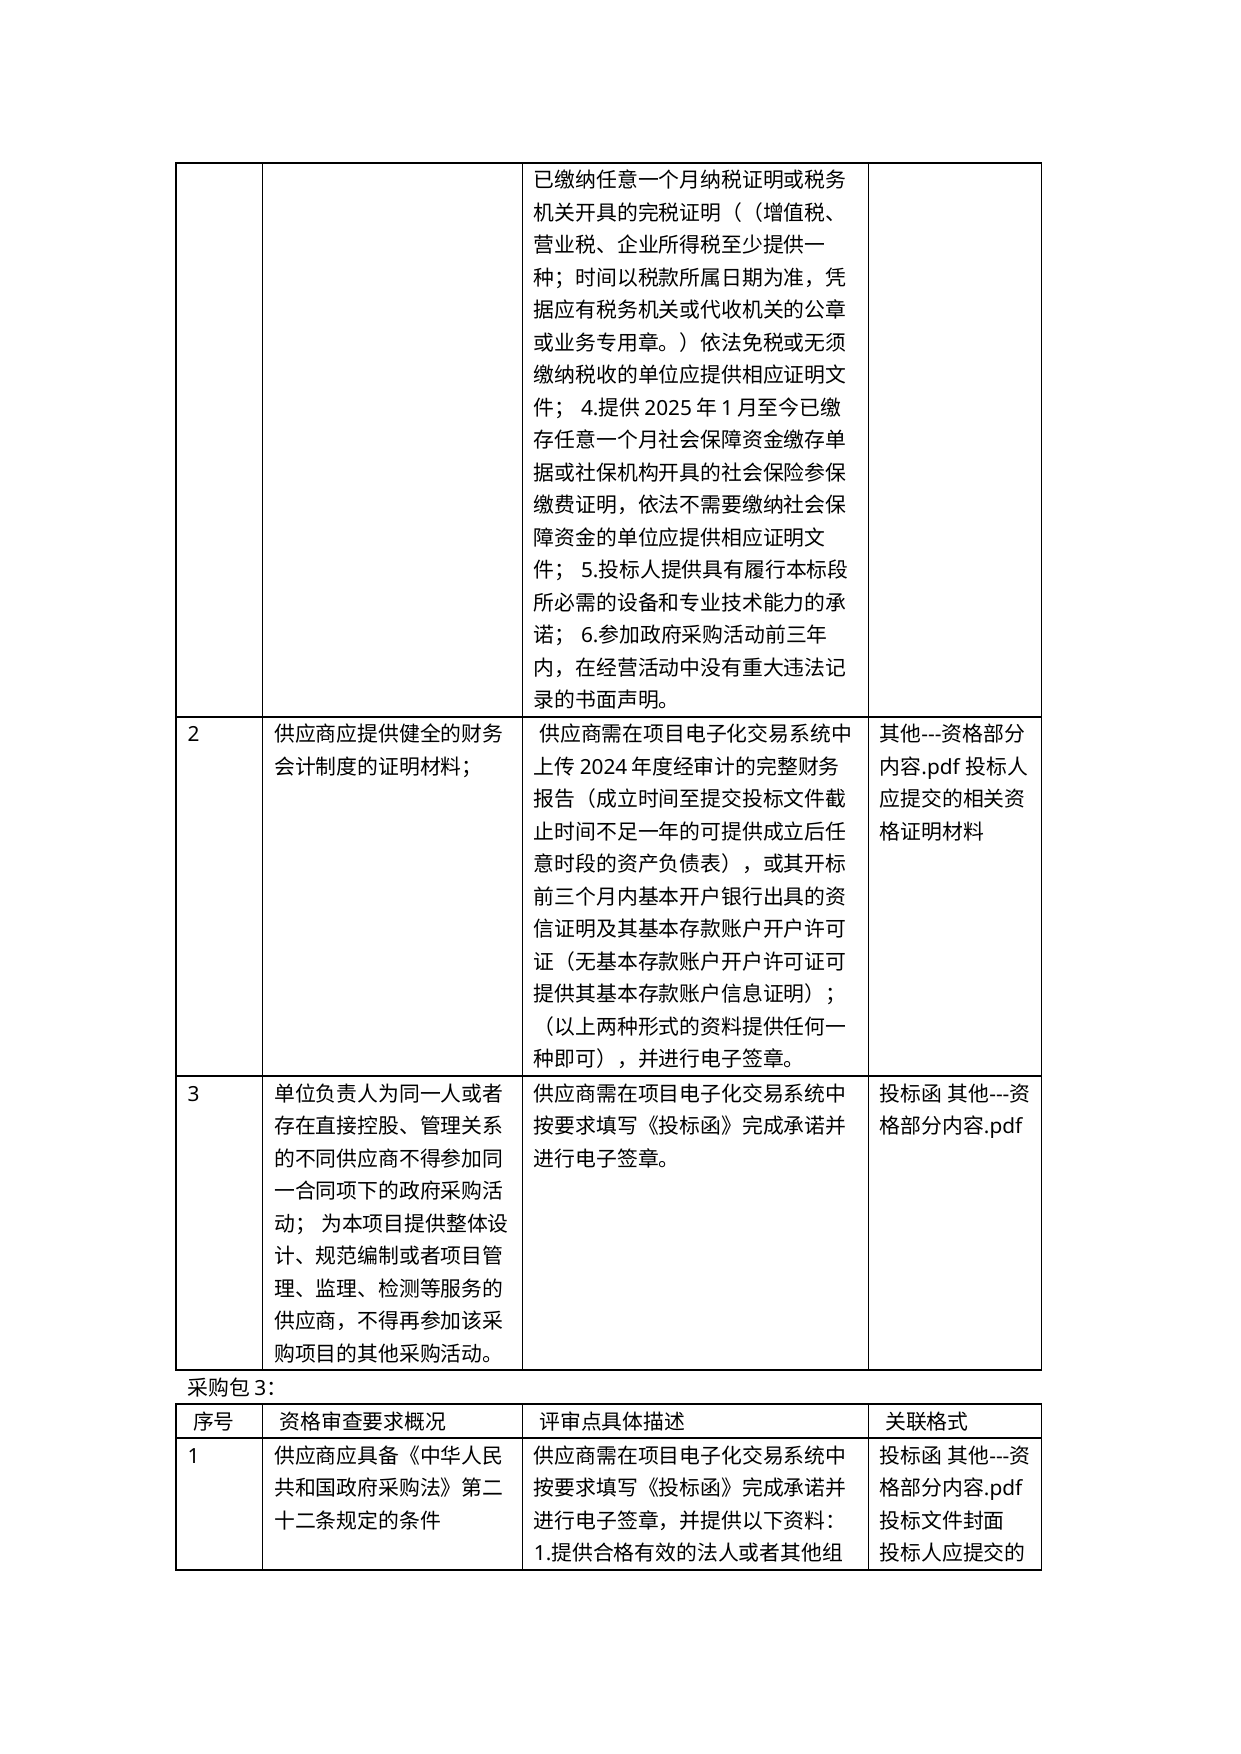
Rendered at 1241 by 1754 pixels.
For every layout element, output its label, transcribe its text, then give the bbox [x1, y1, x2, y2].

table_cell 供应商需在项目电子化交易系统中上传2024年度经审计的完整财务报告（成立时间至提交投标文件截止时间不足一年的可提供成立后任意时段的资产负债表），或其开标前三个月内基本开户银行出具的资信证明及其基本存款账户开户许可证（无基本存款账户开户许可证可提供其基本存款账户信息证明）；（以上两种形式的资料提供任何一种即可），并进行电子签章。 [523, 718, 868, 1075]
table_header 关联格式 [869, 1405, 1041, 1437]
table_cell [523, 1439, 868, 1569]
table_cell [869, 164, 1041, 716]
table_cell 投标函 其他---资格部分内容.pdf [869, 1077, 1041, 1369]
table_cell 1 [177, 1439, 262, 1569]
text 采购包3： [187, 1371, 1053, 1403]
table_cell 其他---资格部分内容.pdf 投标人应提交的相关资格证明材料 [869, 718, 1041, 1075]
table_cell 1 [177, 164, 262, 716]
table_cell 供应商需在项目电子化交易系统中按要求填写《投标函》完成承诺并进行电子签章。 [523, 1077, 868, 1369]
table_header 评审点具体描述 [523, 1405, 868, 1437]
table_header 序号 [177, 1405, 262, 1437]
table_header 资格审查要求概况 [263, 1405, 522, 1437]
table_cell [523, 164, 868, 716]
table_cell 3 [177, 1077, 262, 1369]
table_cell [263, 1439, 522, 1569]
table_cell 2 [177, 718, 262, 1075]
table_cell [869, 1439, 1041, 1569]
table_cell 单位负责人为同一人或者存在直接控股、管理关系的不同供应商不得参加同一合同项下的政府采购活动； 为本项目提供整体设计、规范编制或者项目管理、监理、检测等服务的供应商，不得再参加该采购项目的其他采购活动。 [263, 1077, 522, 1369]
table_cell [263, 164, 522, 716]
table_cell 供应商应提供健全的财务会计制度的证明材料； [263, 718, 522, 1075]
